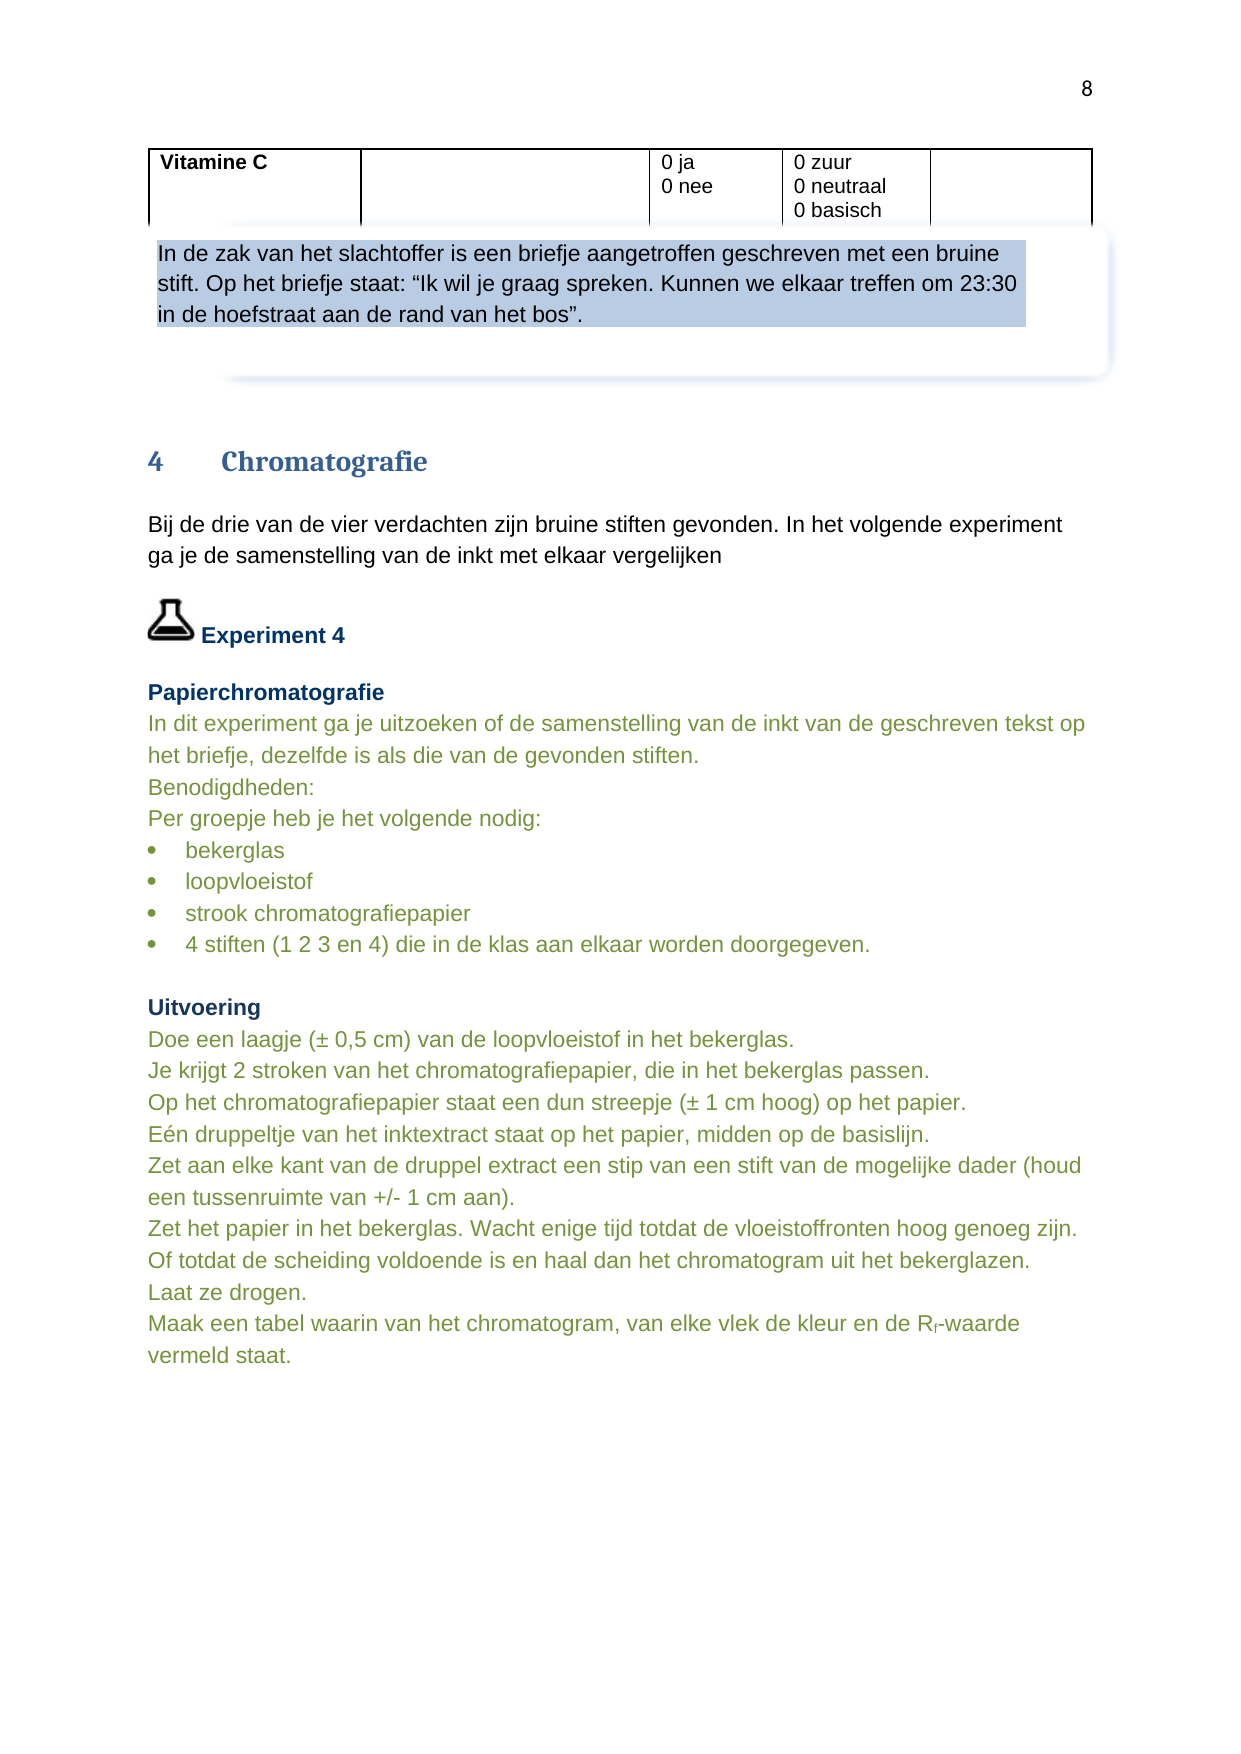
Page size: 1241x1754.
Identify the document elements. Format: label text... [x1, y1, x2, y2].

text Experiment 4 [148, 597, 1093, 648]
text Zet aan elke kant van de druppel extract een stip van een stift van de mogelijke dader (houd een tussenruimte van +/- 1 cm aan). [148, 1152, 1093, 1210]
text Doe een laagje (± ) van de loopvloeistof in het bekerglas. [148, 1026, 1093, 1052]
text Per groepje heb je het volgende nodig: [148, 805, 1093, 831]
list bekerglas [148, 837, 1093, 863]
text Uitvoering [148, 994, 1093, 1021]
list 4 stiften (1 2 3 en 4) die in de klas aan elkaar worden doorgegeven. [148, 931, 1093, 958]
text Bij de drie van de vier verdachten zijn bruine stiften gevonden. In het volgende experiment ga je de samenstelling van de inkt met elkaar vergelijken [148, 511, 1093, 568]
text Maak een tabel waarin van het chromatogram, van elke vlek de kleur en de Rf-waarde vermeld staat. [148, 1310, 1093, 1368]
text Benodigdheden: [148, 773, 1093, 800]
text In dit experiment ga je uitzoeken of de samenstelling van de inkt van de geschreven tekst op het briefje, dezelfde is als die van de gevonden stiften. [148, 710, 1093, 768]
text Laat ze drogen. [148, 1278, 1093, 1305]
list loopvloeistof [148, 868, 1093, 894]
table_cell [362, 150, 649, 221]
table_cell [783, 150, 930, 221]
list strook chromatografiepapier [148, 900, 1093, 926]
text Zet het papier in het bekerglas. Wacht enige tijd totdat de vloeistoffronten hoog genoeg zijn. Of totdat de scheiding voldoende is en haal dan het chromatogram uit het bekerglazen. [148, 1215, 1093, 1273]
text Eén druppeltje van het inktextract staat op het papier, midden op de basislijn. [148, 1121, 1093, 1147]
text Je krijgt 2 stroken van het chromatografiepapier, die in het bekerglas passen. [148, 1057, 1093, 1084]
table_cell 0 ja 0 nee [650, 150, 782, 221]
subtitle 4 Chromatografie [148, 381, 1093, 478]
table_cell Vitamine C [150, 150, 360, 222]
text Op het chromatografiepapier staat een dun streepje (± hoog) op het papier. [148, 1089, 1093, 1115]
text Papierchromatografie [148, 679, 1093, 705]
picture [147, 596, 195, 644]
table_cell [931, 150, 1091, 221]
